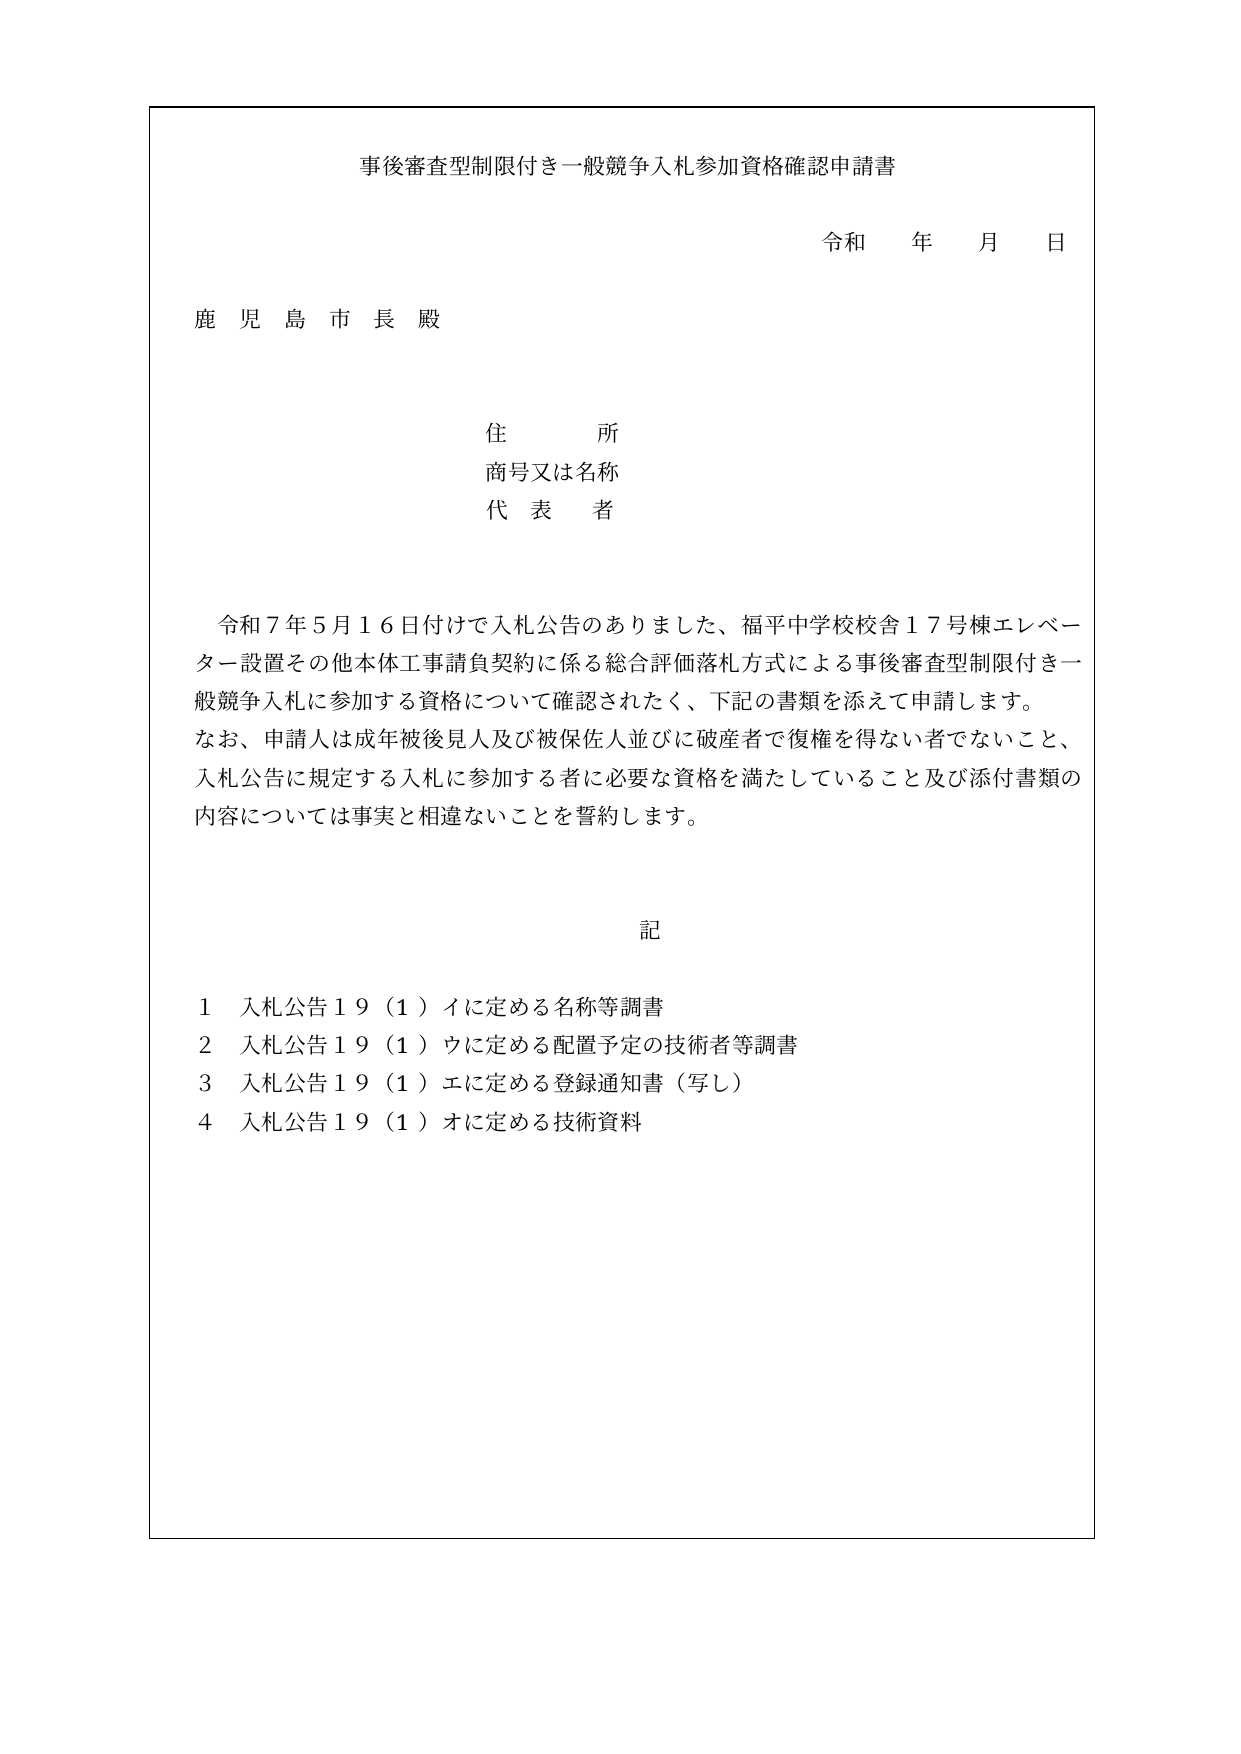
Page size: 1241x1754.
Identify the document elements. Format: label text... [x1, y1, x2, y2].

table_header 事後審査型制限付き一般競争入札参加資格確認申請書 令和 年 月 日 鹿 児 島 市 長 殿 住 所 商号又は名称 代表者 令和７年５月１６日付けで入札公告のありました、福平中学校校舎１７号棟エレベーター設置その他本体工事請負契約に係る総合評価落札方式による事後審査型制限付き一般競争入札に参加する資格について確認されたく、下記の書類を添えて申請します。 なお、申請人は成年被後見人及び被保佐人並びに破産者で復権を得ない者でないこと、入札公告に規定する入札に参加する者に必要な資格を満たしていること及び添付書類の内容については事実と相違ないことを誓約します。 記 １ 入札公告１９（1）イに定める名称等調書 ２ 入札公告１９（1）ウに定める配置予定の技術者等調書 ３ 入札公告１９（1）エに定める登録通知書（写し） ４ 入札公告１９（1）オに定める技術資料 [150, 108, 1094, 1538]
